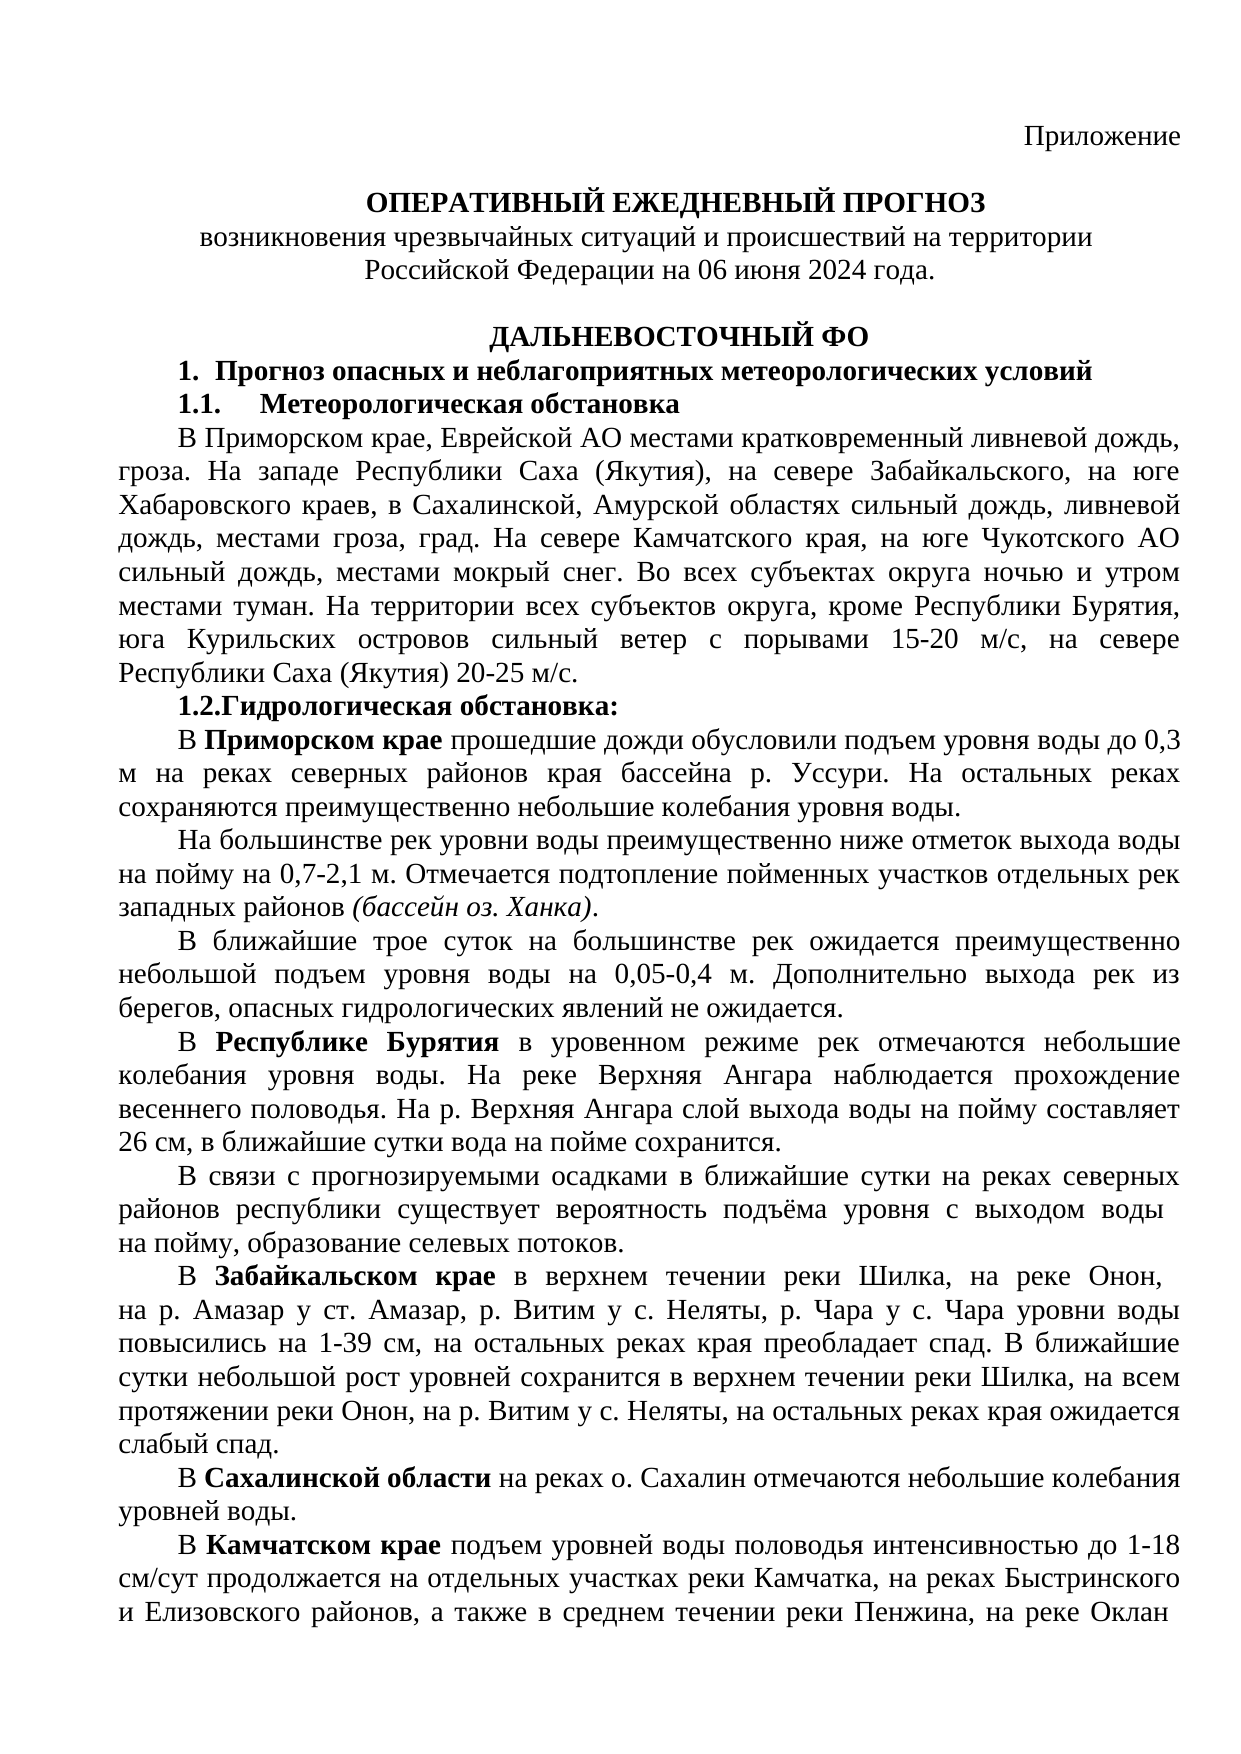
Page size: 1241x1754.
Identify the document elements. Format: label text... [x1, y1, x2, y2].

text Приложение [118, 118, 1181, 152]
text В Приморском крае прошедшие дожди обусловили подъем уровня воды до 0,3 м на реках северных районов края бассейна р. Уссури. На остальных реках сохраняются преимущественно небольшие колебания уровня воды. [118, 722, 1181, 822]
text ДАЛЬНЕВОСТОЧНЫЙ ФО [118, 319, 1181, 353]
text На большинстве рек уровни воды преимущественно ниже отметок выхода воды на пойму на 0,7-2,1 м. Отмечается подтопление пойменных участков отдельных рек западных районов (бассейн оз. Ханка). [118, 822, 1181, 923]
list Метеорологическая обстановка [177, 386, 1181, 420]
text 1.2.Гидрологическая обстановка: [118, 688, 1181, 722]
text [118, 1527, 1181, 1627]
text ОПЕРАТИВНЫЙ ЕЖЕДНЕВНЫЙ ПРОГНОЗ возникновения чрезвычайных ситуаций и происшествий на территории Российской Федерации на 06 июня 2024 года. [118, 185, 1181, 286]
text В Приморском крае, Еврейской АО местами кратковременный ливневой дождь, гроза. На западе Республики Саха (Якутия), на севере Забайкальского, на юге Хабаровского краев, в Сахалинской, Амурской областях сильный дождь, ливневой дождь, местами гроза, град. На севере Камчатского края, на юге Чукотского АО сильный дождь, местами мокрый снег. Во всех субъектах округа ночью и утром местами туман. На территории всех субъектов округа, кроме Республики Бурятия, юга Курильских островов сильный ветер с порывами 15-20 м/с, на севере Республики Саха (Якутия) 20-25 м/с. [118, 420, 1181, 688]
text В связи с прогнозируемыми осадками в ближайшие сутки на реках северных районов республики существует вероятность подъёма уровня с выходом воды на пойму, образование селевых потоков. [118, 1158, 1181, 1258]
text В ближайшие трое суток на большинстве рек ожидается преимущественно небольшой подъем уровня воды на 0,05-0,4 м. Дополнительно выхода рек из берегов, опасных гидрологических явлений не ожидается. [118, 923, 1181, 1024]
text В Республике Бурятия в уровенном режиме рек отмечаются небольшие колебания уровня воды. На реке Верхняя Ангара наблюдается прохождение весеннего половодья. На р. Верхняя Ангара слой выхода воды на пойму составляет 26 см, в ближайшие сутки вода на пойме сохранится. [118, 1024, 1181, 1158]
text В Забайкальском крае в верхнем течении реки Шилка, на реке Онон, на р. Амазар у ст. Амазар, р. Витим у с. Неляты, р. Чара у с. Чара уровни воды повысились на 1-39 см, на остальных реках края преобладает спад. В ближайшие сутки небольшой рост уровней сохранится в верхнем течении реки Шилка, на всем протяжении реки Онон, на р. Витим у с. Неляты, на остальных реках края ожидается слабый спад. [118, 1258, 1181, 1460]
text В Сахалинской области на реках о. Сахалин отмечаются небольшие колебания уровней воды. [118, 1460, 1181, 1527]
list Прогноз опасных и неблагоприятных метеорологических условий [177, 353, 1181, 386]
